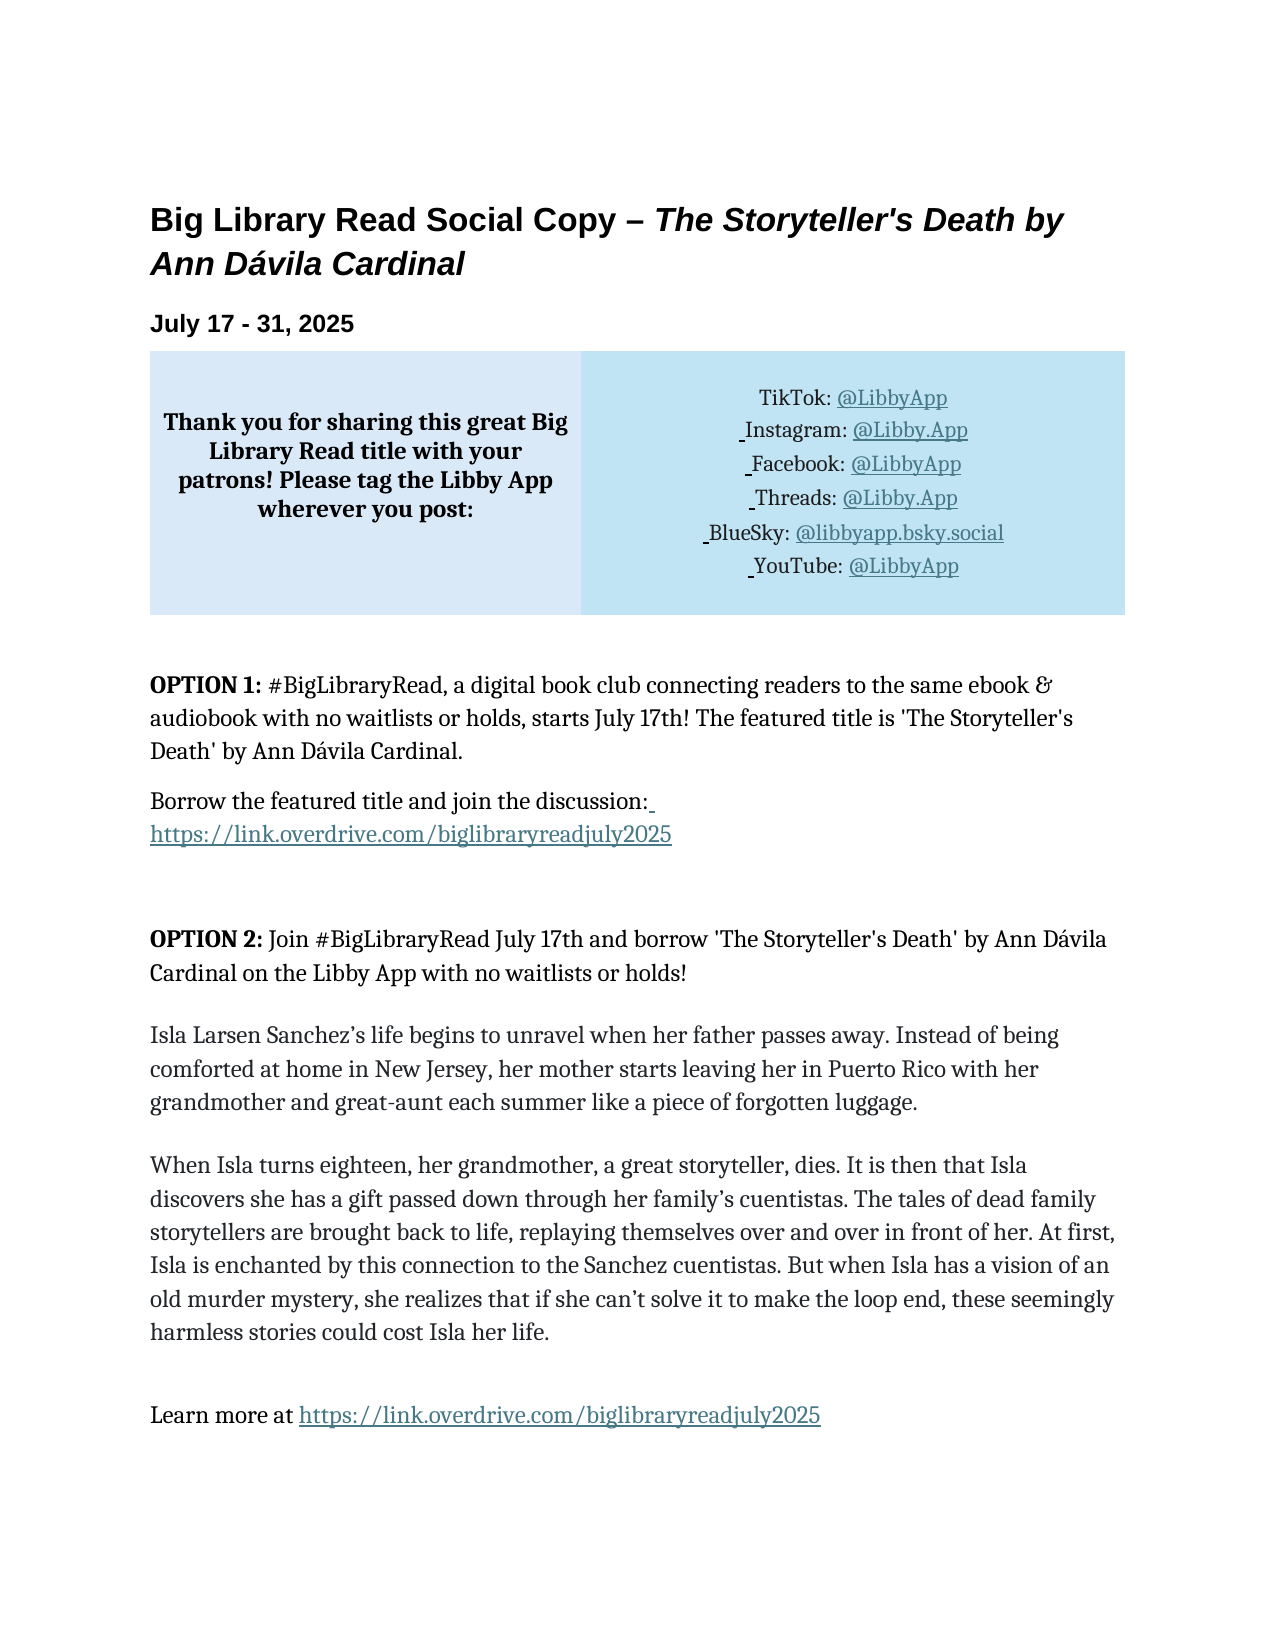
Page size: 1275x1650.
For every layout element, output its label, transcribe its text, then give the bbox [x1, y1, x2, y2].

subtitle Big Library Read Social Copy – The Storyteller's Death by Ann Dávila Cardinal [150, 200, 1125, 283]
text Borrow the featured title and join the discussion: https://link.overdrive.com/biglibraryreadjuly2025 [150, 787, 1125, 849]
text Learn more at https://link.overdrive.com/biglibraryreadjuly2025 [150, 1401, 1125, 1430]
table_header TikTok: @LibbyApp Instagram: @Libby.App Facebook: @LibbyApp Threads: @Libby.App BlueSky: @libbyapp.bsky.social YouTube: @LibbyApp [581, 351, 1125, 615]
subtitle July 17 - 31, 2025 [150, 309, 1125, 338]
text OPTION 2: Join #BigLibraryRead July 17th and borrow 'The Storyteller's Death' by Ann Dávila Cardinal on the Libby App with no waitlists or holds! [150, 925, 1125, 987]
text When Isla turns eighteen, her grandmother, a great storyteller, dies. It is then that Isla discovers she has a gift passed down through her family’s cuentistas. The tales of dead family storytellers are brought back to life, replaying themselves over and over in front of her. At first, Isla is enchanted by this connection to the Sanchez cuentistas. But when Isla has a vision of an old murder mystery, she realizes that if she can’t solve it to make the loop end, these seemingly harmless stories could cost Isla her life. [150, 1151, 1125, 1347]
table_header Thank you for sharing this great Big Library Read title with your patrons! Please tag the Libby App wherever you post: [150, 351, 581, 615]
text OPTION 1: #BigLibraryRead, a digital book club connecting readers to the same ebook & audiobook with no waitlists or holds, starts July 17th! The featured title is 'The Storyteller's Death' by Ann Dávila Cardinal. [150, 671, 1125, 766]
text Isla Larsen Sanchez’s life begins to unravel when her father passes away. Instead of being comforted at home in New Jersey, her mother starts leaving her in Puerto Rico with her grandmother and great-aunt each summer like a piece of forgotten luggage. [150, 1021, 1125, 1117]
